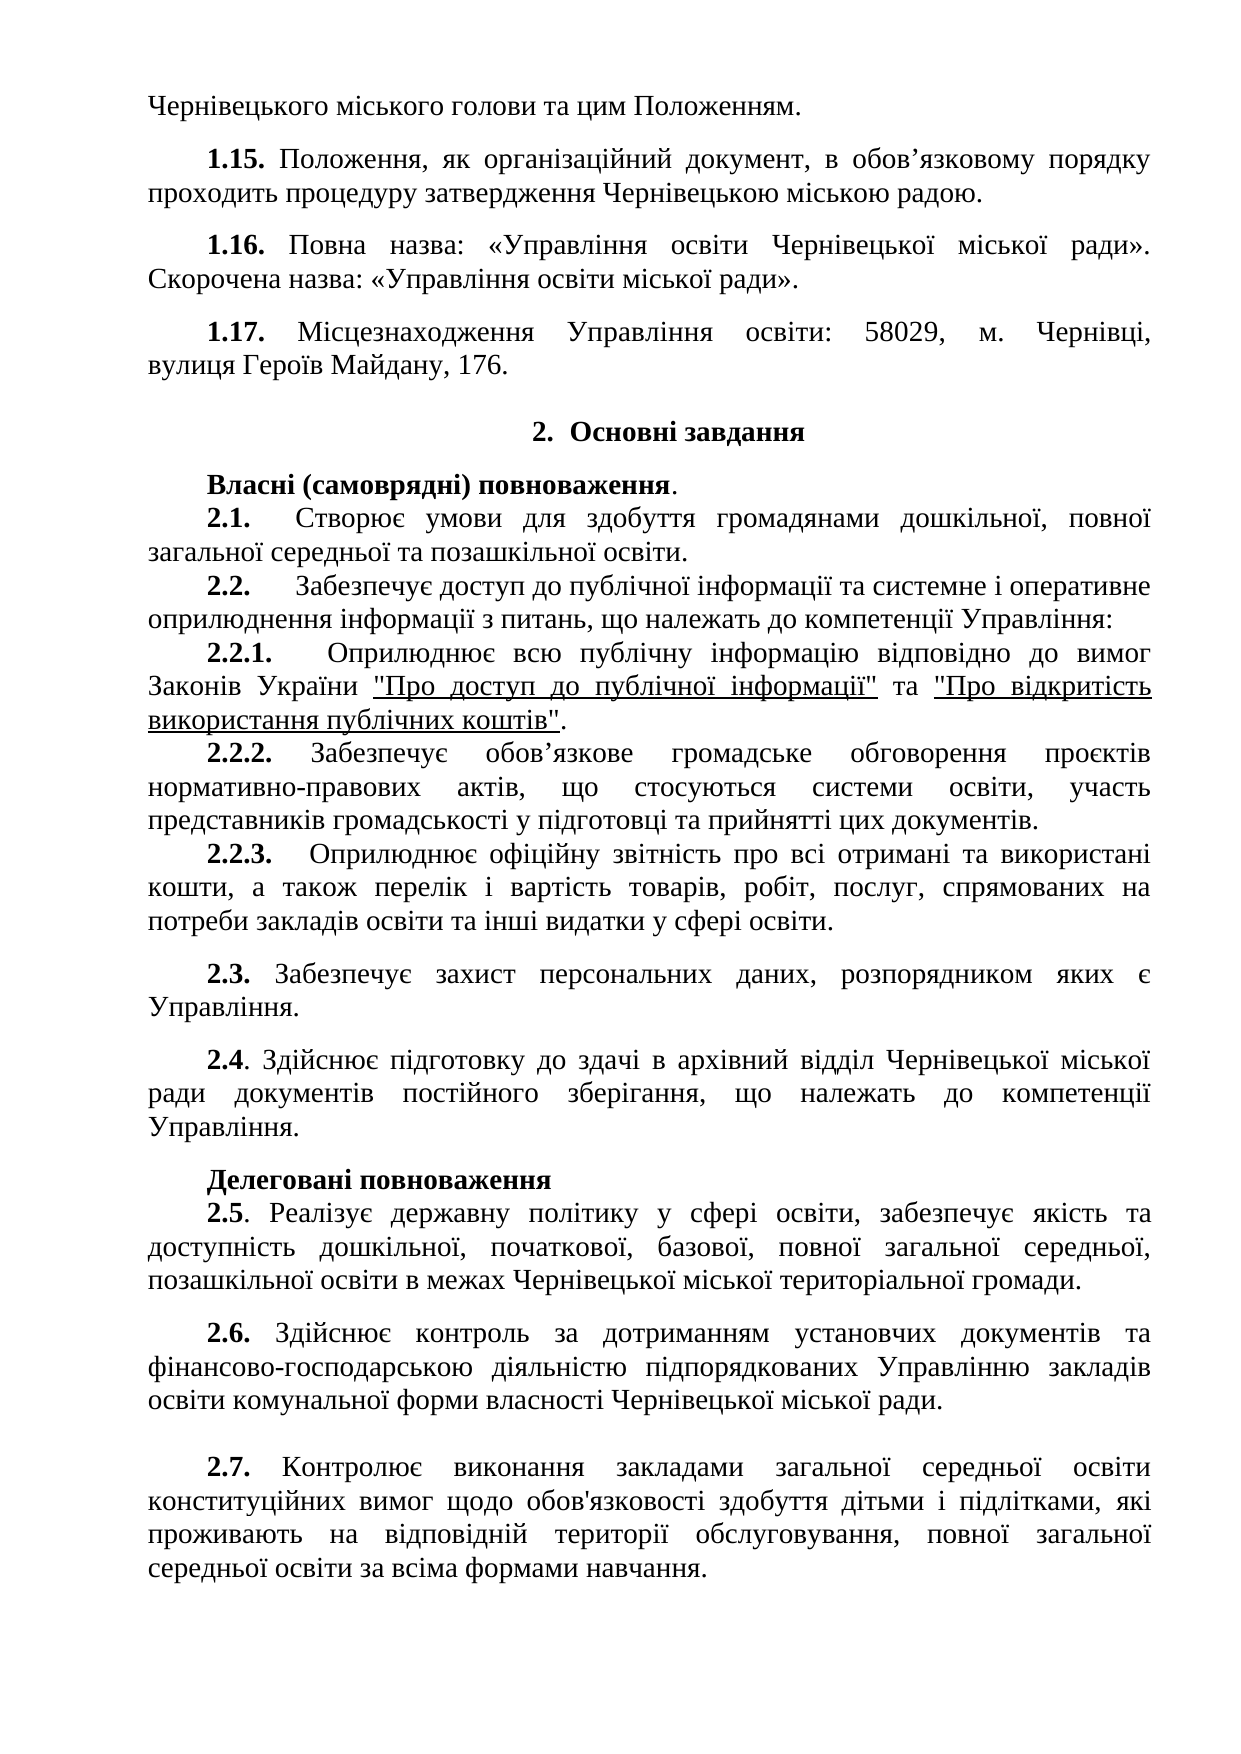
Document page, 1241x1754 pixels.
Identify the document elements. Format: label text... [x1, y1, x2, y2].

list Забезпечує доступ до публічної інформації та системне і оперативне оприлюднення інформації з питань, що належать до компетенції Управління: [148, 568, 1152, 635]
text 1.16. Повна назва: «Управління освіти Чернівецької міської ради». Скорочена назва: «Управління освіти міської ради». [148, 227, 1152, 294]
text 1.15. Положення, як організаційний документ, в обов’язковому порядку проходить процедуру затвердження Чернівецькою міською радою. [148, 141, 1152, 208]
text 2.4. Здійснює підготовку до здачі в архівний відділ Чернівецької міської ради документів постійного зберігання, що належать до компетенції Управління. [148, 1042, 1152, 1143]
text 2.2.3. Оприлюднює офіційну звітність про всі отримані та використані кошти, а також перелік і вартість товарів, робіт, послуг, спрямованих на потреби закладів освіти та інші видатки у сфері освіти. [148, 836, 1152, 937]
text Власні (самоврядні) повноваження. [148, 467, 1152, 501]
list Створює умови для здобуття громадянами дошкільної, повної загальної середньої та позашкільної освіти. [148, 501, 1152, 568]
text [148, 88, 1152, 122]
text 2.6. Здійснює контроль за дотриманням установчих документів та фінансово-господарською діяльністю підпорядкованих Управлінню закладів освіти комунальної форми власності Чернівецької міської ради. [148, 1315, 1152, 1416]
text Делеговані повноваження [148, 1162, 1152, 1195]
text 1.17. Місцезнаходження Управління освіти: . Чернівці, вулиця Героїв Майдану, 176. [148, 314, 1152, 381]
text 2.7. Контролює виконання закладами загальної середньої освіти конституційних вимог щодо обов'язковості здобуття дітьми і підлітками, які проживають на відповідній території обслуговування, повної загальної середньої освіти за всіма формами навчання. [148, 1449, 1152, 1583]
text 2.2.2. Забезпечує обов’язкове громадське обговорення проєктів нормативно-правових актів, що стосуються системи освіти, участь представників громадськості у підготовці та прийнятті цих документів. [148, 735, 1152, 836]
text 2.5. Реалізує державну політику у сфері освіти, забезпечує якість та доступність дошкільної, початкової, базової, повної загальної середньої, позашкільної освіти в межах Чернівецької міської територіальної громади. [148, 1195, 1033, 1229]
text 2.5. Реалізує державну політику у сфері освіти, забезпечує якість та доступність дошкільної, початкової, базової, повної загальної середньої, позашкільної освіти в межах Чернівецької міської територіальної громади. [148, 1262, 1152, 1296]
text 2.3. Забезпечує захист персональних даних, розпорядником яких є Управління. [148, 956, 1152, 1023]
list Основні завдання [185, 414, 1152, 448]
text 2.2.1. Оприлюднює всю публічну інформацію відповідно до вимог Законів України "Про доступ до публічної інформації" та "Про відкритість використання публічних коштів". [148, 635, 1152, 735]
